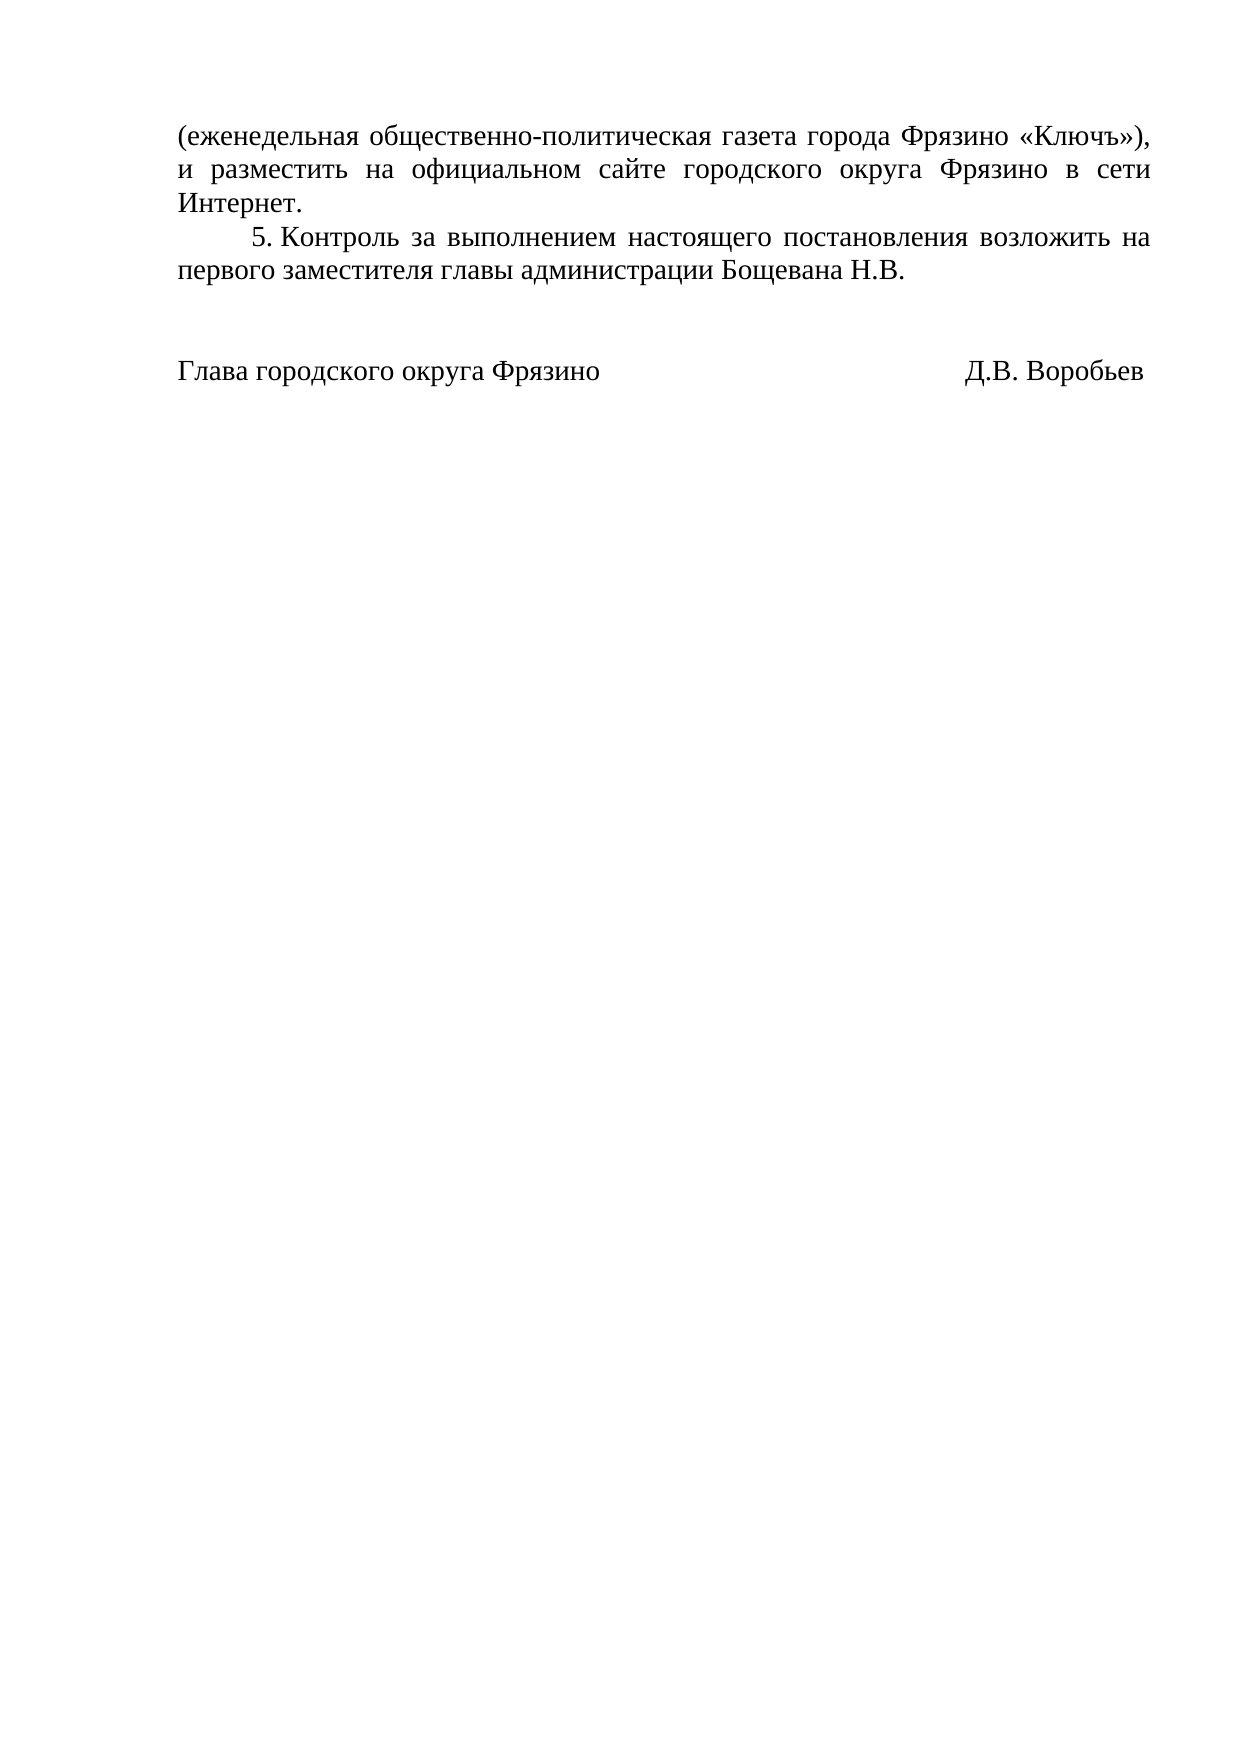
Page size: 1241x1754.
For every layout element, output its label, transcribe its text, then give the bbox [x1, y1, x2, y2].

list Контроль за выполнением настоящего постановления возложить на первого заместителя главы администрации Бощевана Н.В. [177, 219, 1152, 286]
text Глава городского округа Фрязино Д.В. Воробьев [177, 319, 1152, 386]
text (еженедельная общественно-политическая газета города Фрязино «Ключъ»), и разместить на официальном сайте городского округа Фрязино в сети Интернет. [177, 118, 1152, 219]
